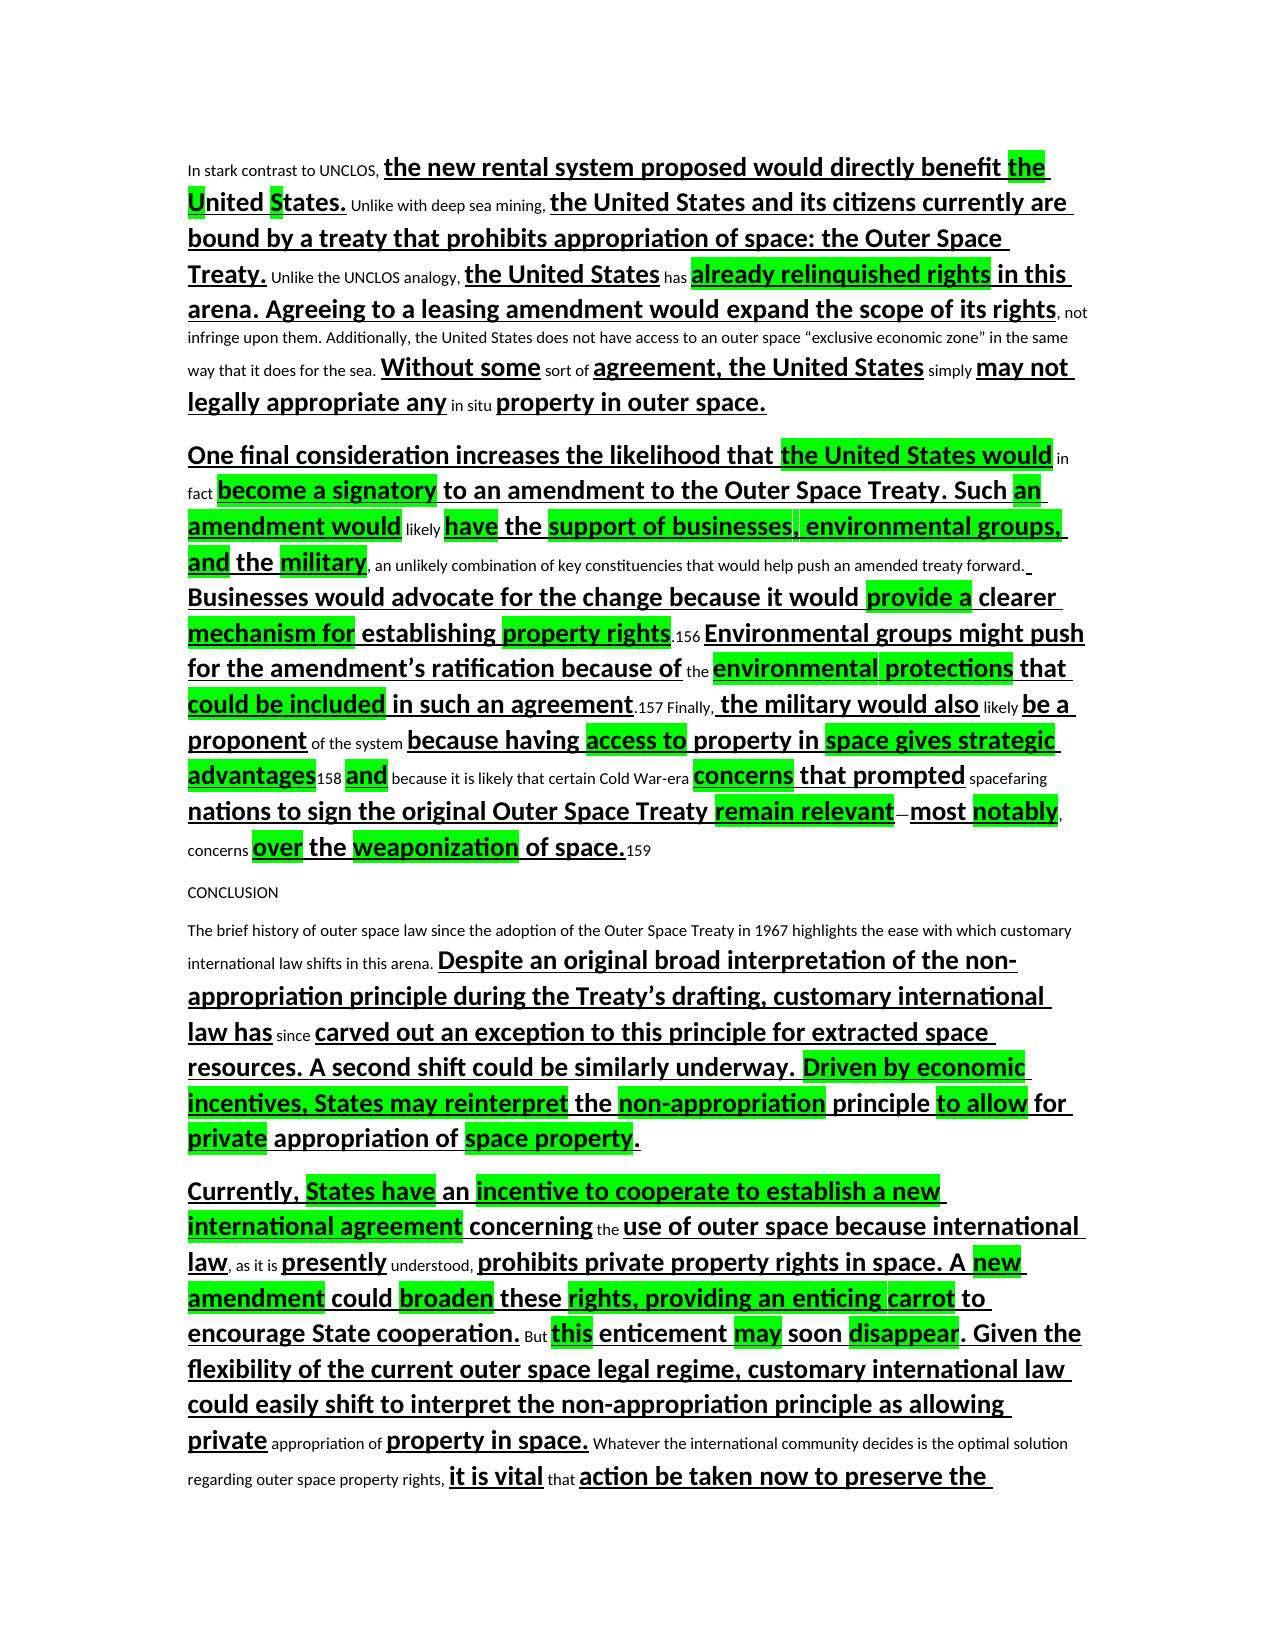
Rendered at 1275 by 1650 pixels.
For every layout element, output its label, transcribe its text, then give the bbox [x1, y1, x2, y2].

text In stark contrast to UNCLOS, the new rental system proposed would directly benefit the United States. Unlike with deep sea mining, the United States and its citizens currently are bound by a treaty that prohibits appropriation of space: the Outer Space Treaty. Unlike the UNCLOS analogy, the United States has already relinquished rights in this arena. Agreeing to a leasing amendment would expand the scope of its rights, not infringe upon them. Additionally, the United States does not have access to an outer space “exclusive economic zone” in the same way that it does for the sea. Without some sort of agreement, the United States simply may not legally appropriate any in situ property in outer space. [187, 150, 1087, 419]
text CONCLUSION [187, 882, 1087, 902]
text The brief history of outer space law since the adoption of the Outer Space Treaty in 1967 highlights the ease with which customary international law shifts in this arena. Despite an original broad interpretation of the non-appropriation principle during the Treaty’s drafting, customary international law has since carved out an exception to this principle for extracted space resources. A second shift could be similarly underway. Driven by economic incentives, States may reinterpret the non-appropriation principle to allow for private appropriation of space property. [187, 921, 1087, 1155]
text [187, 1174, 1087, 1492]
text One final consideration increases the likelihood that the United States would in fact become a signatory to an amendment to the Outer Space Treaty. Such an amendment would likely have the support of businesses, environmental groups, and the military, an unlikely combination of key constituencies that would help push an amended treaty forward. Businesses would advocate for the change because it would provide a clearer mechanism for establishing property rights.156 Environmental groups might push for the amendment’s ratification because of the environmental protections that could be included in such an agreement.157 Finally, the military would also likely be a proponent of the system because having access to property in space gives strategic advantages158 and because it is likely that certain Cold War-era concerns that prompted spacefaring nations to sign the original Outer Space Treaty remain relevant—most notably, concerns over the weaponization of space.159 [187, 438, 1087, 863]
